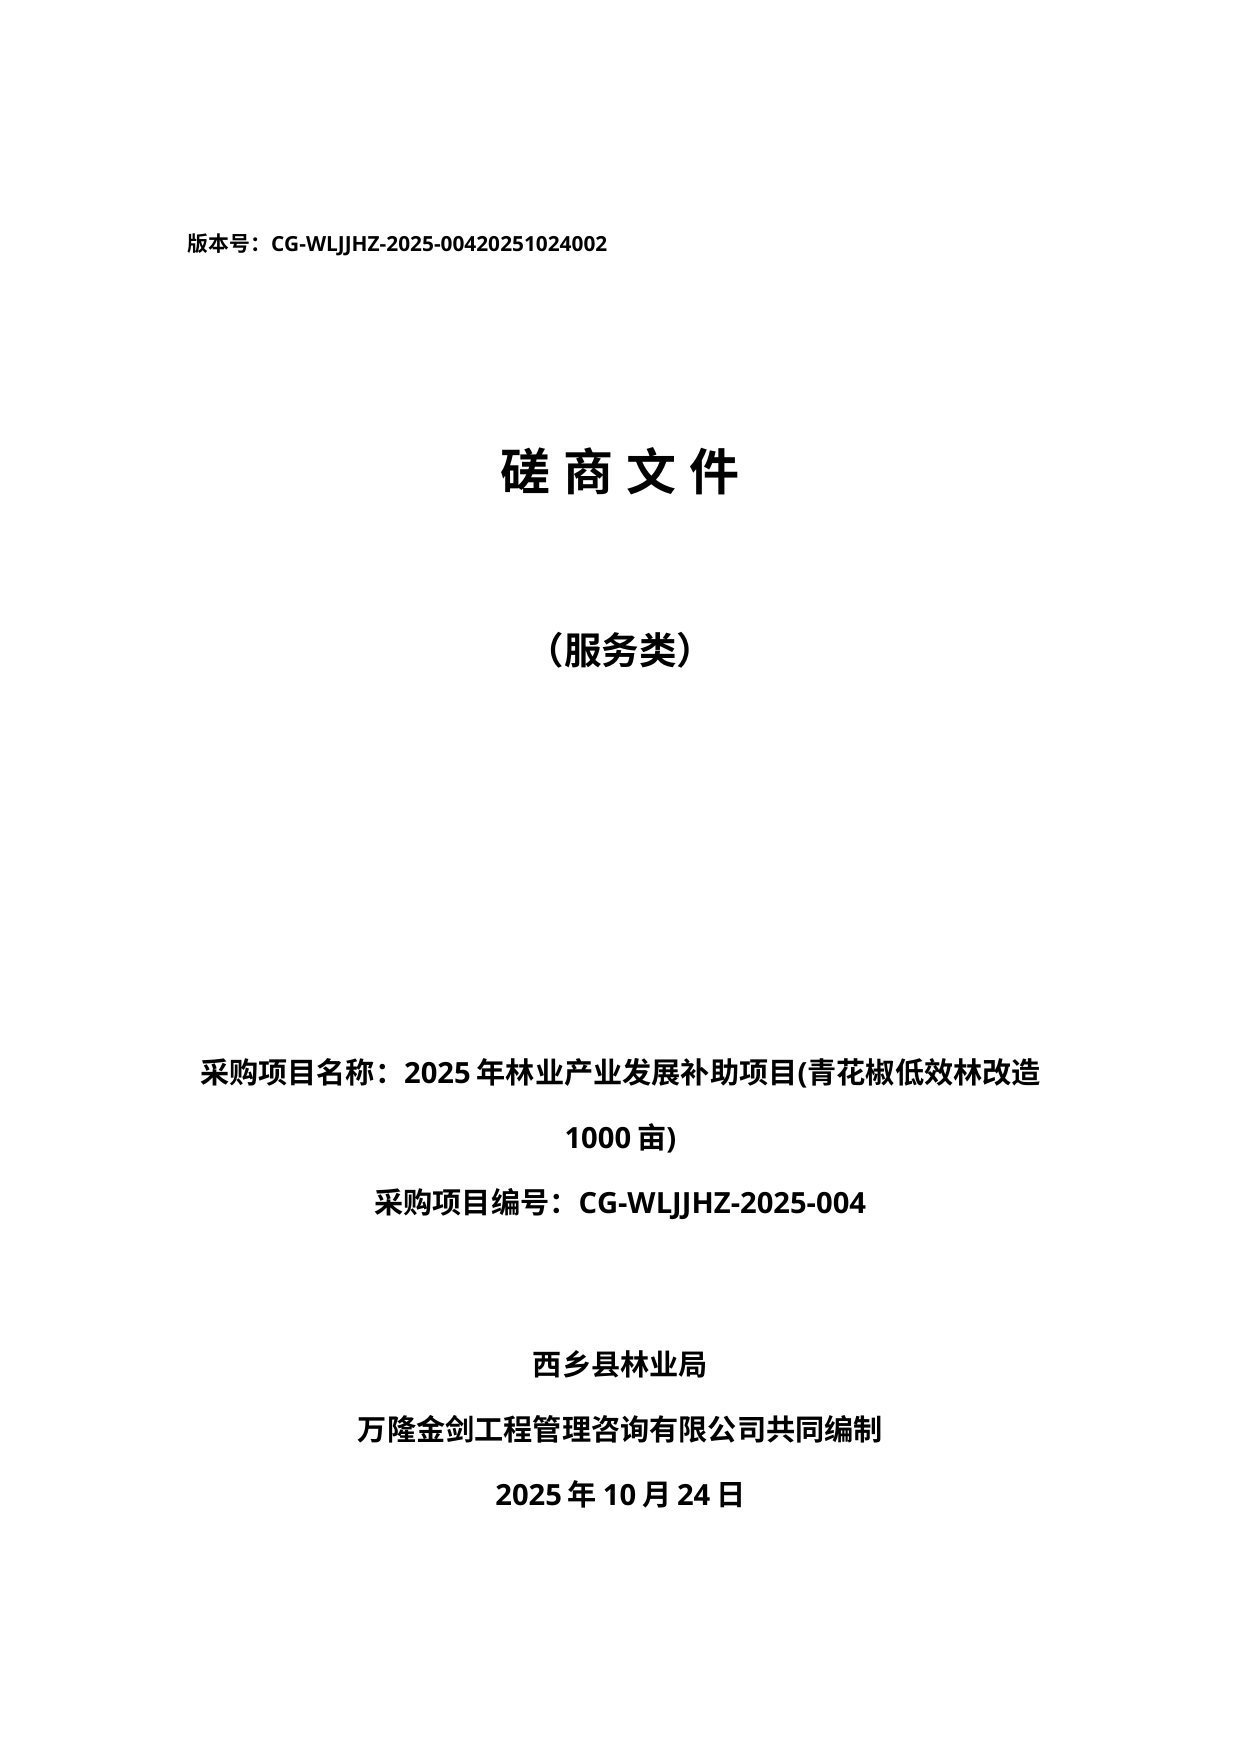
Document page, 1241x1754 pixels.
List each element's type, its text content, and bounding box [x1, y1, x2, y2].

text 2025年10月24日 [187, 1462, 1053, 1527]
text 磋 商 文 件 [187, 422, 1053, 617]
text 采购项目名称：2025年林业产业发展补助项目(青花椒低效林改造1000亩) [187, 1039, 1053, 1169]
text （服务类） [187, 617, 1053, 1039]
text 万隆金剑工程管理咨询有限公司共同编制 [187, 1397, 1053, 1462]
text 版本号：CG-WLJJHZ-2025-00420251024002 [187, 227, 1053, 422]
text 采购项目编号：CG-WLJJHZ-2025-004 [187, 1169, 1053, 1332]
text 西乡县林业局 [187, 1332, 1053, 1397]
